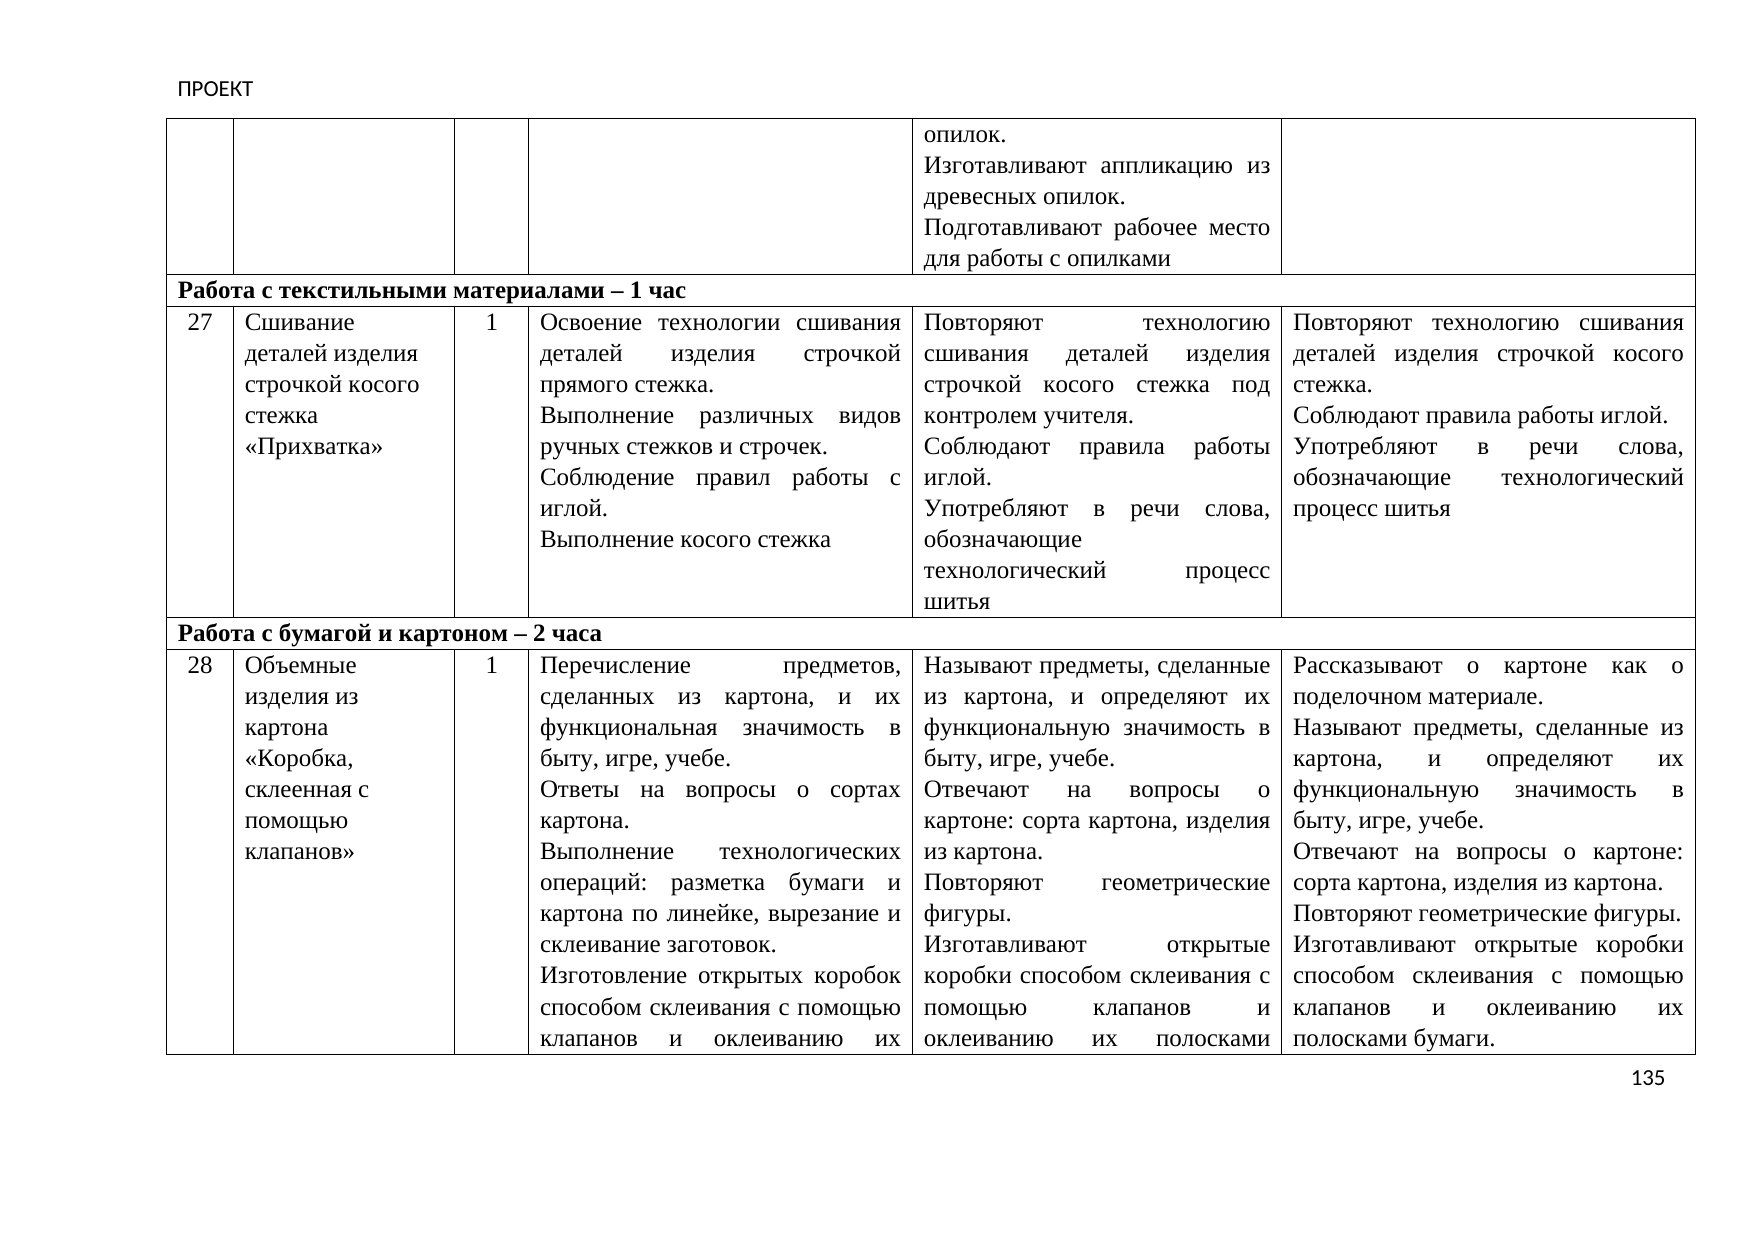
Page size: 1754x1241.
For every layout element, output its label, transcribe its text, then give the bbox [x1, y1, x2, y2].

table_cell 27 [167, 307, 233, 617]
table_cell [1282, 650, 1695, 1053]
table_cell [234, 650, 454, 1053]
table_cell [913, 119, 1281, 274]
table_cell Работа с текстильными материалами – 1 час [167, 275, 1695, 306]
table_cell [529, 650, 912, 1053]
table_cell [234, 119, 454, 274]
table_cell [529, 119, 912, 274]
table_cell 28 [167, 650, 233, 1053]
table_cell Сшивание деталей изделия строчкой косого стежка «Прихватка» [234, 307, 454, 617]
table_cell 26 [167, 119, 233, 274]
table_cell 1 [455, 650, 528, 1053]
table_cell Освоение технологии сшивания деталей изделия строчкой прямого стежка. Выполнение различных видов ручных стежков и строчек. Соблюдение правил работы с иглой. Выполнение косого стежка [529, 307, 912, 617]
table_cell Работа с бумагой и картоном – 2 часа [167, 618, 1695, 649]
table_cell Повторяют технологию сшивания деталей изделия строчкой косого стежка. Соблюдают правила работы иглой. Употребляют в речи слова, обозначающие технологический процесс шитья [1282, 307, 1695, 617]
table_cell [913, 650, 1281, 1053]
table_cell 1 [455, 119, 528, 274]
table_cell Повторяют технологию сшивания деталей изделия строчкой косого стежка под контролем учителя. Соблюдают правила работы иглой. Употребляют в речи слова, обозначающие технологический процесс шитья [913, 307, 1281, 617]
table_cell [1282, 119, 1695, 274]
table_cell 1 [455, 307, 528, 617]
